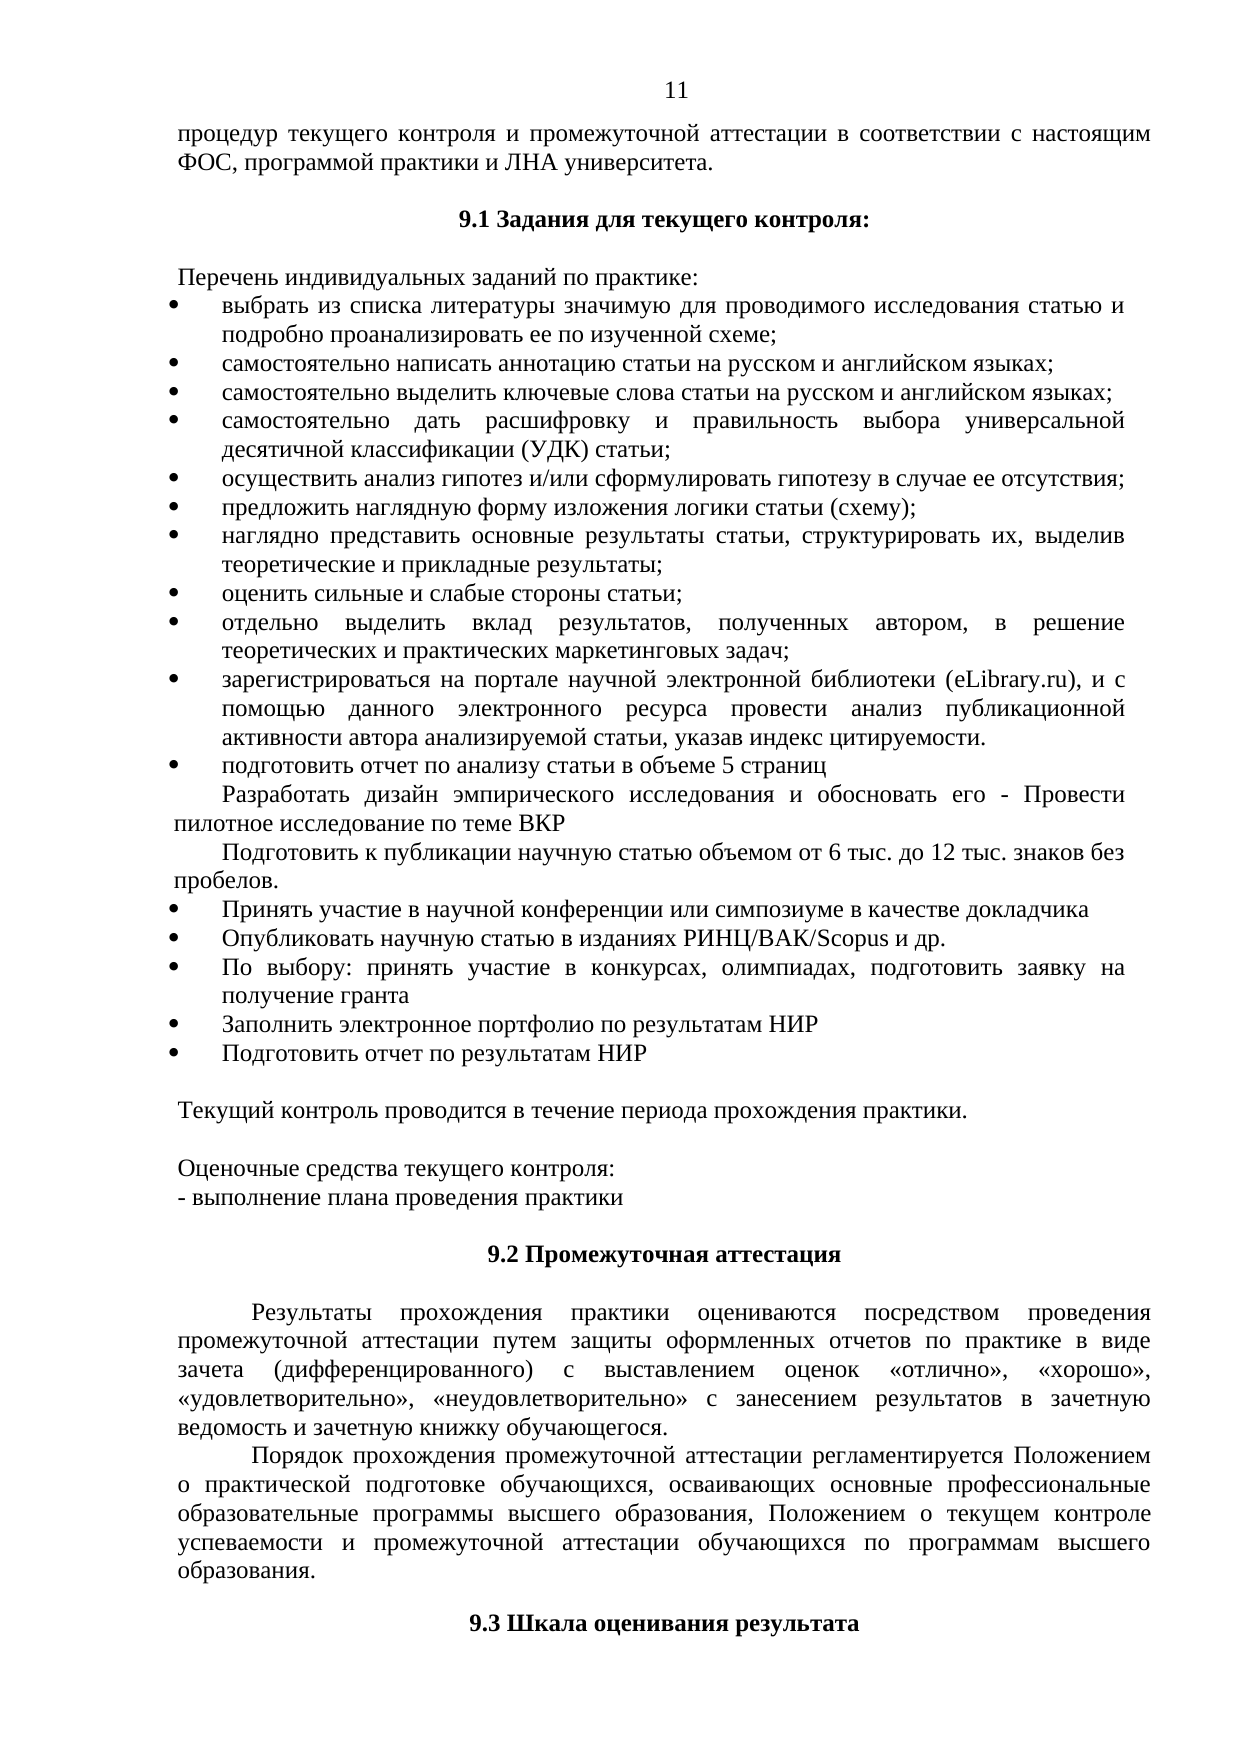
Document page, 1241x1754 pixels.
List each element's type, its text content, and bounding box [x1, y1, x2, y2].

text 9.3 Шкала оценивания результата [177, 1608, 1152, 1637]
table_cell Подготовить к публикации научную статью объемом от 6 тыс. до 12 тыс. знаков без пробелов. Принять участие в научной конференции или симпозиуме в качестве докладчика Опубликовать научную статью в изданиях РИНЦ/ВАК/Scopus и др. По выбору: принять участие в конкурсах, олимпиадах, подготовить заявку на получение гранта Заполнить электронное портфолио по результатам НИР Подготовить отчет по результатам НИР [163, 837, 1137, 1067]
table_cell Разработать дизайн эмпирического исследования и обосновать его - Провести пилотное исследование по теме ВКР [163, 779, 1137, 837]
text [177, 118, 1152, 176]
text Результаты прохождения практики оцениваются посредством проведения промежуточной аттестации путем защиты оформленных отчетов по практике в виде зачета (дифференцированного) с выставлением оценок «отлично», «хорошо», «удовлетворительно», «неудовлетворительно» с занесением результатов в зачетную ведомость и зачетную книжку обучающегося. [177, 1297, 1152, 1441]
text Оценочные средства текущего контроля: [177, 1153, 1152, 1182]
text Перечень индивидуальных заданий по практике: [177, 262, 1152, 291]
text - выполнение плана проведения практики [177, 1182, 1152, 1211]
text Порядок прохождения промежуточной аттестации регламентируется Положением о практической подготовке обучающихся, осваивающих основные профессиональные образовательные программы высшего образования, Положением о текущем контроле успеваемости и промежуточной аттестации обучающихся по программам высшего образования. [177, 1441, 1152, 1584]
text 9.2 Промежуточная аттестация [177, 1239, 1152, 1268]
text 9.1 Задания для текущего контроля: [177, 204, 1152, 233]
table_header выбрать из списка литературы значимую для проводимого исследования статью и подробно проанализировать ее по изученной схеме; самостоятельно написать аннотацию статьи на русском и английском языках; самостоятельно выделить ключевые слова статьи на русском и английском языках; самостоятельно дать расшифровку и правильность выбора универсальной десятичной классификации (УДК) статьи; осуществить анализ гипотез и/или сформулировать гипотезу в случае ее отсутствия; предложить наглядную форму изложения логики статьи (схему); наглядно представить основные результаты статьи, структурировать их, выделив теоретические и прикладные результаты; оценить сильные и слабые стороны статьи; отдельно выделить вклад результатов, полученных автором, в решение теоретических и практических маркетинговых задач; зарегистрироваться на портале научной электронной библиотеки (eLibrary.ru), и с помощью данного электронного ресурса провести анализ публикационной активности автора анализируемой статьи, указав индекс цитируемости. подготовить отчет по анализу статьи в объеме 5 страниц [163, 291, 1137, 779]
text Текущий контроль проводится в течение периода прохождения практики. [177, 1096, 1152, 1124]
